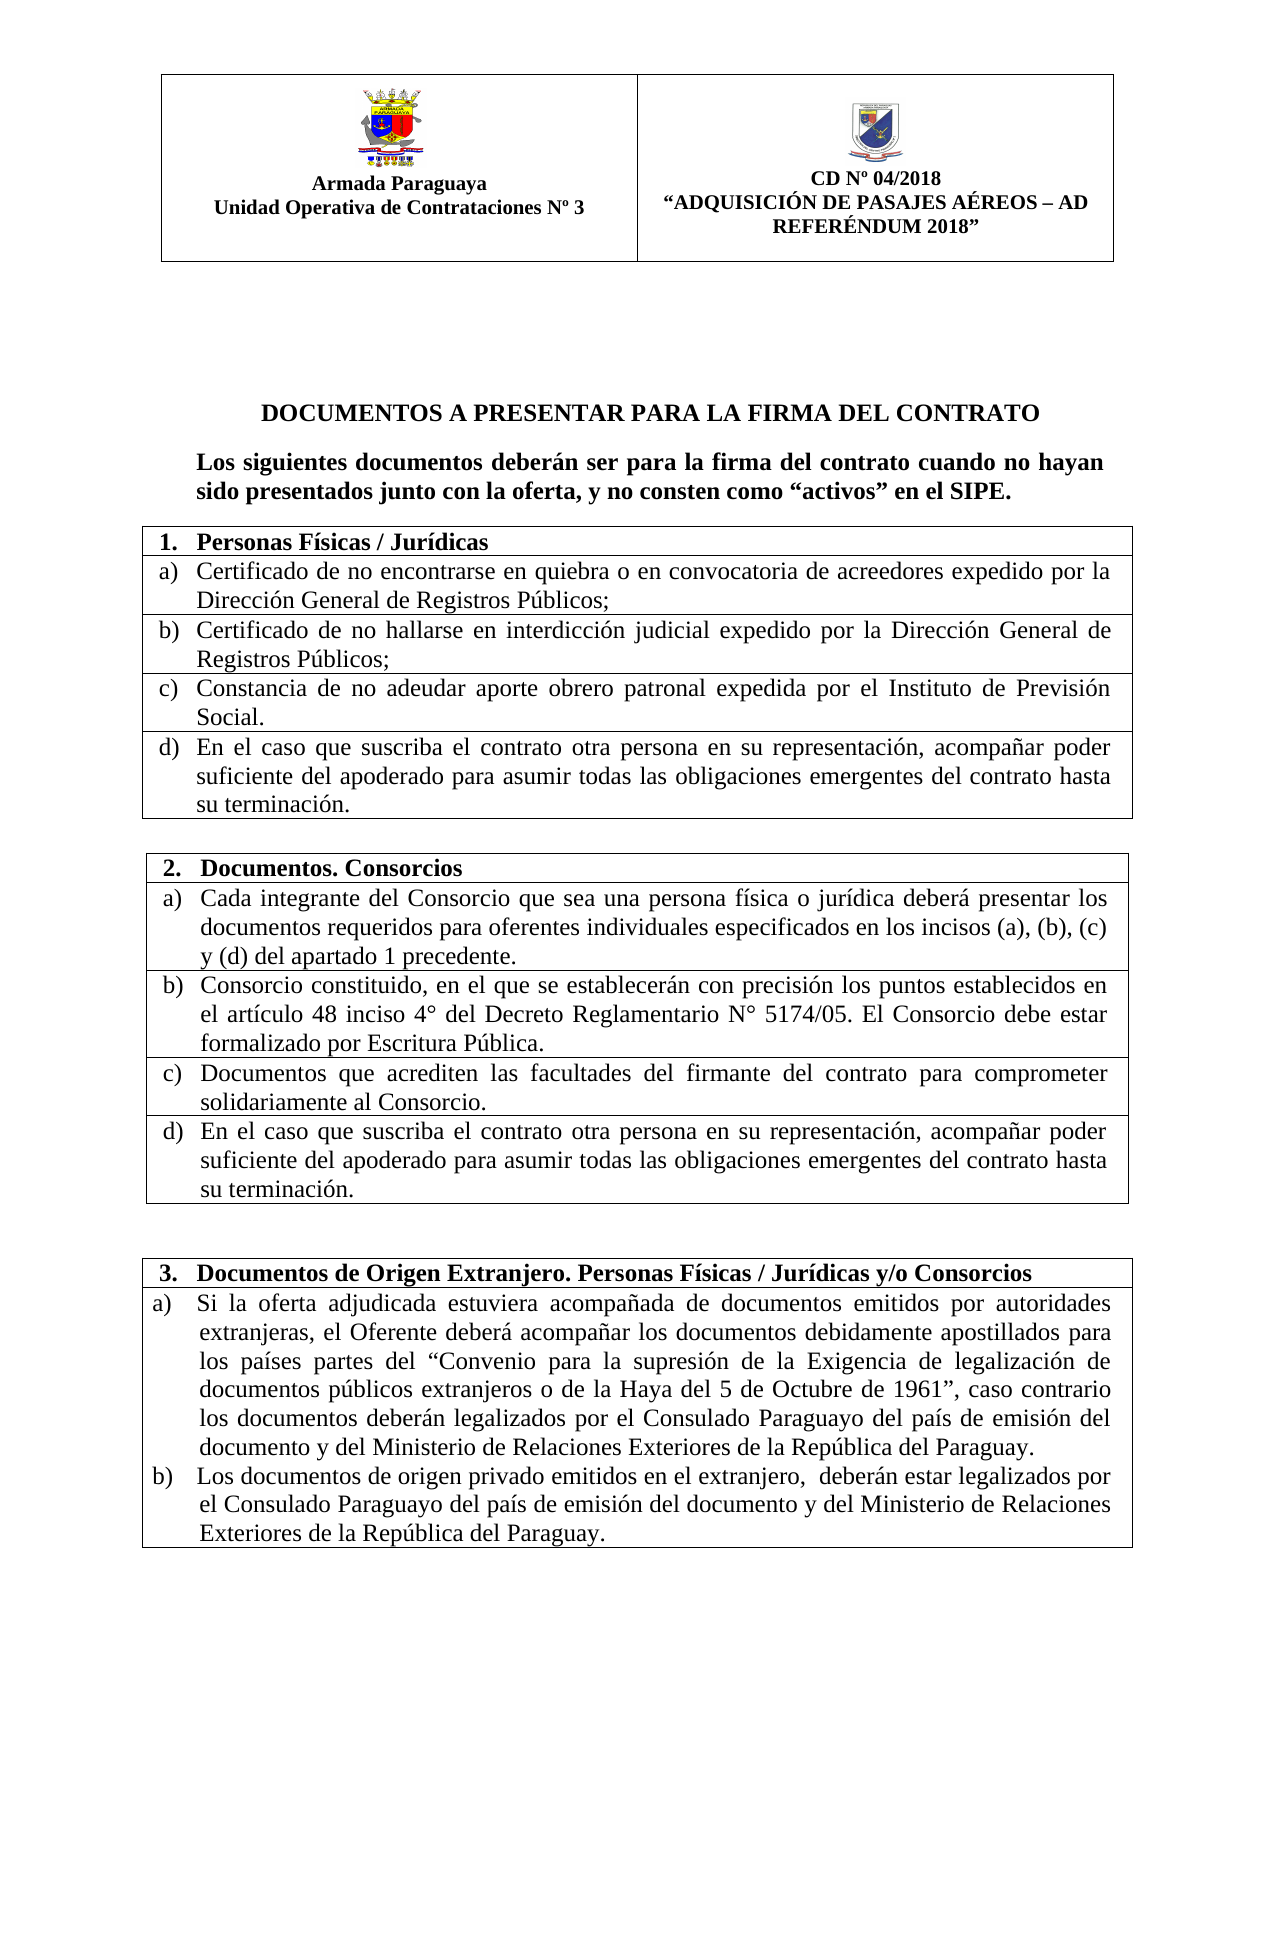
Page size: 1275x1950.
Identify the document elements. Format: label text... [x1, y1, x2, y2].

table_cell En el caso que suscriba el contrato otra persona en su representación, acompañar poder suficiente del apoderado para asumir todas las obligaciones emergentes del contrato hasta su terminación. [143, 732, 1132, 818]
table_cell Si la oferta adjudicada estuviera acompañada de documentos emitidos por autoridades extranjeras, el Oferente deberá acompañar los documentos debidamente apostillados para los países partes del “Convenio para la supresión de la Exigencia de legalización de documentos públicos extranjeros o de la Haya del 5 de Octubre de 1961”, caso contrario los documentos deberán legalizados por el Consulado Paraguayo del país de emisión del documento y del Ministerio de Relaciones Exteriores de la República del Paraguay. Los documentos de origen privado emitidos en el extranjero, deberán estar legalizados por el Consulado Paraguayo del país de emisión del documento y del Ministerio de Relaciones Exteriores de la República del Paraguay. [143, 1288, 1132, 1547]
text Los siguientes documentos deberán ser para la firma del contrato cuando no hayan sido presentados junto con la oferta, y no consten como “activos” en el SIPE. [196, 447, 1105, 505]
table_cell Cada integrante del Consorcio que sea una persona física o jurídica deberá presentar los documentos requeridos para oferentes individuales especificados en los incisos (a), (b), (c) y (d) del apartado 1 precedente. [147, 883, 1128, 969]
table_cell Constancia de no adeudar aporte obrero patronal expedida por el Instituto de Previsión Social. [143, 674, 1132, 731]
table_cell Consorcio constituido, en el que se establecerán con precisión los puntos establecidos en el artículo 48 inciso 4° del Decreto Reglamentario N° 5174/05. El Consorcio debe estar formalizado por Escritura Pública. [147, 971, 1128, 1057]
table_header Personas Físicas / Jurídicas [143, 527, 1132, 555]
table_cell En el caso que suscriba el contrato otra persona en su representación, acompañar poder suficiente del apoderado para asumir todas las obligaciones emergentes del contrato hasta su terminación. [147, 1116, 1128, 1203]
table_cell Documentos que acrediten las facultades del firmante del contrato para comprometer solidariamente al Consorcio. [147, 1058, 1128, 1115]
table_cell Certificado de no hallarse en interdicción judicial expedido por la Dirección General de Registros Públicos; [143, 615, 1132, 672]
table_header Documentos de Origen Extranjero. Personas Físicas / Jurídicas y/o Consorcios [143, 1259, 1132, 1287]
table_cell Certificado de no encontrarse en quiebra o en convocatoria de acreedores expedido por la Dirección General de Registros Públicos; [143, 556, 1132, 614]
table_header Documentos. Consorcios [147, 854, 1128, 882]
picture [845, 97, 907, 166]
picture [354, 88, 428, 168]
text DOCUMENTOS A PRESENTAR PARA LA FIRMA DEL CONTRATO [196, 398, 1105, 426]
